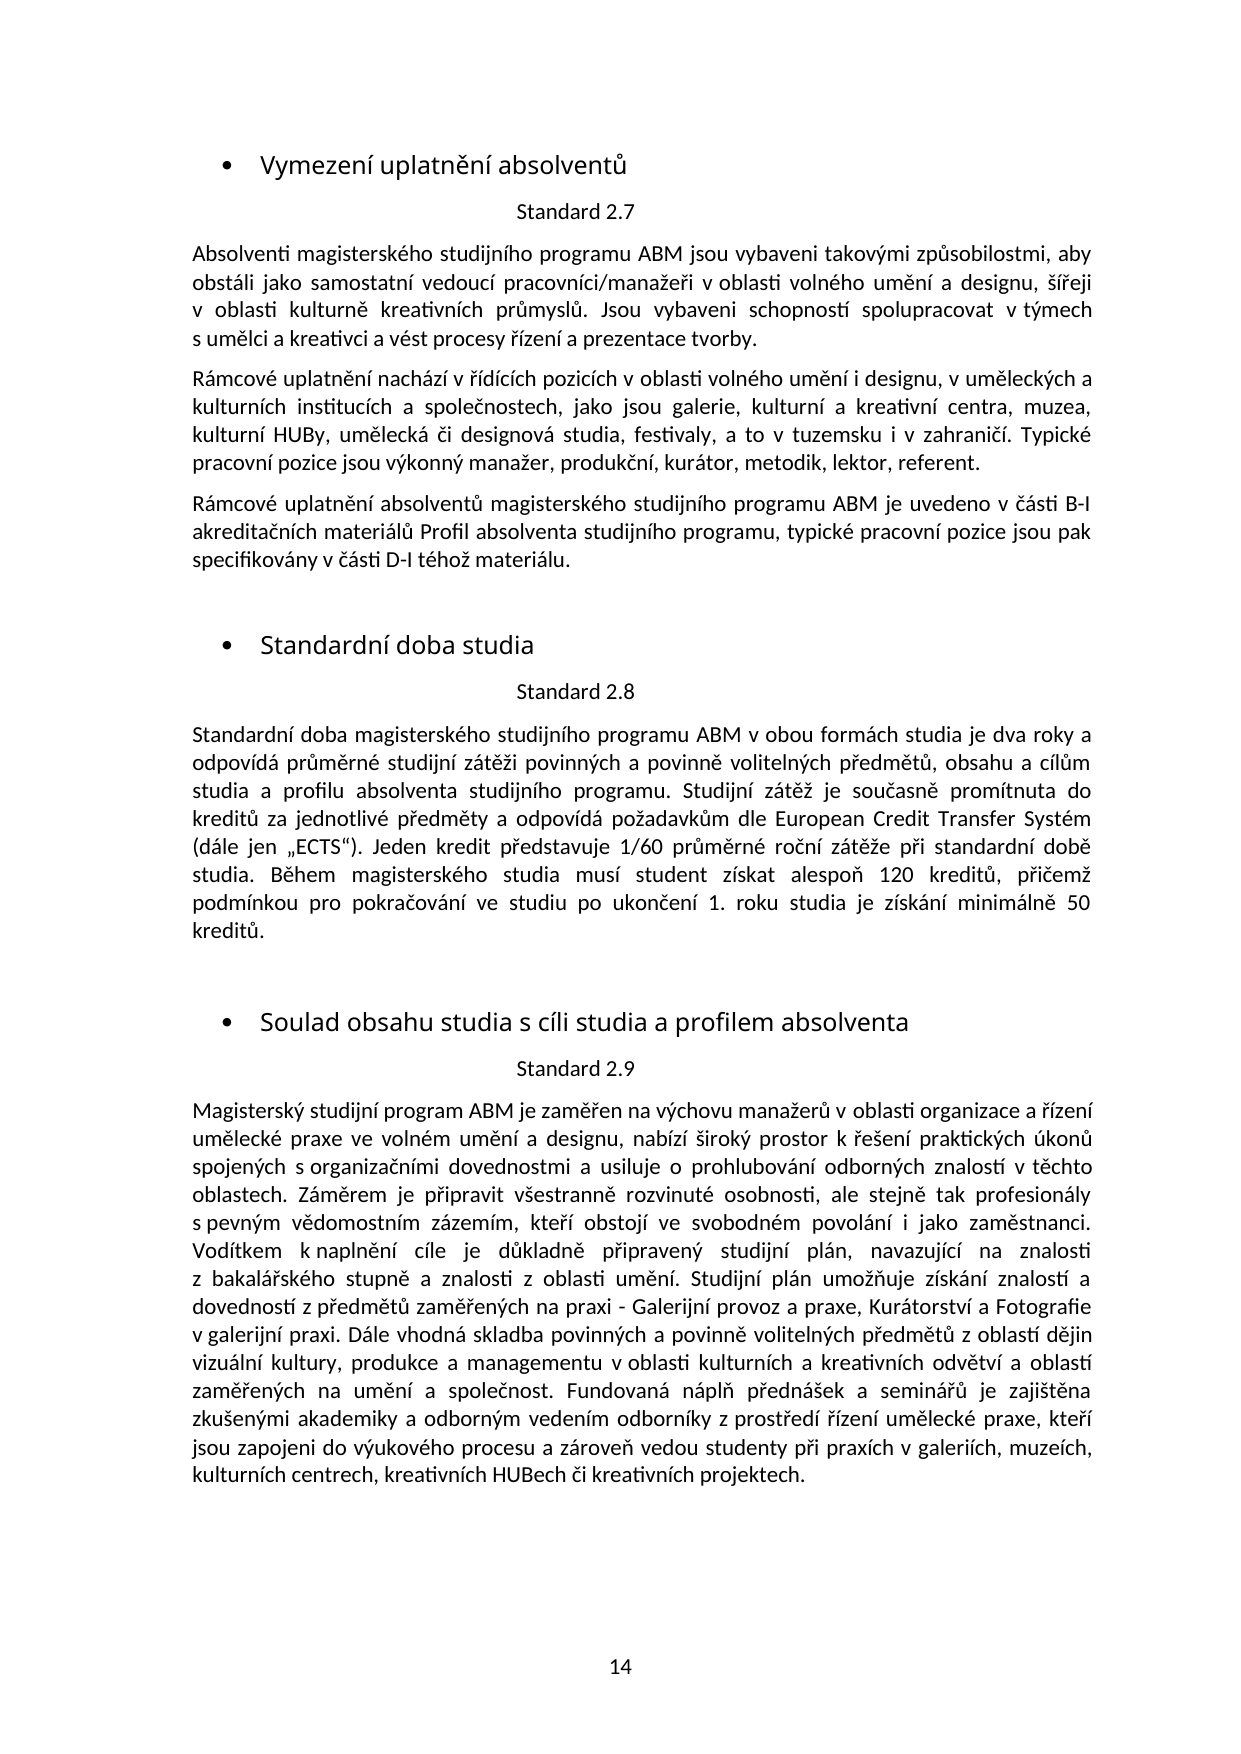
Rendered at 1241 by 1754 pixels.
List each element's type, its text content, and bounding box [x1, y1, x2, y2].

text Rámcové uplatnění nachází v řídících pozicích v oblasti volného umění i designu, v uměleckých a kulturních institucích a společnostech, jako jsou galerie, kulturní a kreativní centra, muzea, kulturní HUBy, umělecká či designová studia, festivaly, a to v tuzemsku i v zahraničí. Typické pracovní pozice jsou výkonný manažer, produkční, kurátor, metodik, lektor, referent. [192, 364, 1093, 476]
subtitle Standardní doba studia [223, 628, 1093, 662]
text Rámcové uplatnění absolventů magisterského studijního programu ABM je uvedeno v části B-I akreditačních materiálů Profil absolventa studijního programu, typické pracovní pozice jsou pak specifikovány v části D-I téhož materiálu. [192, 489, 1093, 573]
text Standard 2.7 [148, 197, 1093, 225]
text Standard 2.8 [148, 677, 1093, 705]
subtitle Vymezení uplatnění absolventů [223, 148, 1093, 182]
text Magisterský studijní program ABM je zaměřen na výchovu manažerů v oblasti organizace a řízení umělecké praxe ve volném umění a designu, nabízí široký prostor k řešení praktických úkonů spojených s organizačními dovednostmi a usiluje o prohlubování odborných znalostí v těchto oblastech. Záměrem je připravit všestranně rozvinuté osobnosti, ale stejně tak profesionály s pevným vědomostním zázemím, kteří obstojí ve svobodném povolání i jako zaměstnanci. Vodítkem k naplnění cíle je důkladně připravený studijní plán, navazující na znalosti z bakalářského stupně a znalosti z oblasti umění. Studijní plán umožňuje získání znalostí a dovedností z předmětů zaměřených na praxi - Galerijní provoz a praxe, Kurátorství a Fotografie v galerijní praxi. Dále vhodná skladba povinných a povinně volitelných předmětů z oblastí dějin vizuální kultury, produkce a managementu v oblasti kulturních a kreativních odvětví a oblastí zaměřených na umění a společnost. Fundovaná náplň přednášek a seminářů je zajištěna zkušenými akademiky a odborným vedením odborníky z prostředí řízení umělecké praxe, kteří jsou zapojeni do výukového procesu a zároveň vedou studenty při praxích v galeriích, muzeích, kulturních centrech, kreativních HUBech či kreativních projektech. [192, 1096, 1093, 1489]
text Absolventi magisterského studijního programu ABM jsou vybaveni takovými způsobilostmi, aby obstáli jako samostatní vedoucí pracovníci/manažeři v oblasti volného umění a designu, šířeji v oblasti kulturně kreativních průmyslů. Jsou vybaveni schopností spolupracovat v týmech s umělci a kreativci a vést procesy řízení a prezentace tvorby. [192, 239, 1093, 352]
subtitle Soulad obsahu studia s cíli studia a profilem absolventa [223, 1004, 1093, 1038]
text Standardní doba magisterského studijního programu ABM v obou formách studia je dva roky a odpovídá průměrné studijní zátěži povinných a povinně volitelných předmětů, obsahu a cílům studia a profilu absolventa studijního programu. Studijní zátěž je současně promítnuta do kreditů za jednotlivé předměty a odpovídá požadavkům dle European Credit Transfer Systém (dále jen „ECTS“). Jeden kredit představuje 1/60 průměrné roční zátěže při standardní době studia. Během magisterského studia musí student získat alespoň 120 kreditů, přičemž podmínkou pro pokračování ve studiu po ukončení 1. roku studia je získání minimálně 50 kreditů. [192, 720, 1093, 944]
text Standard 2.9 [148, 1054, 1093, 1082]
